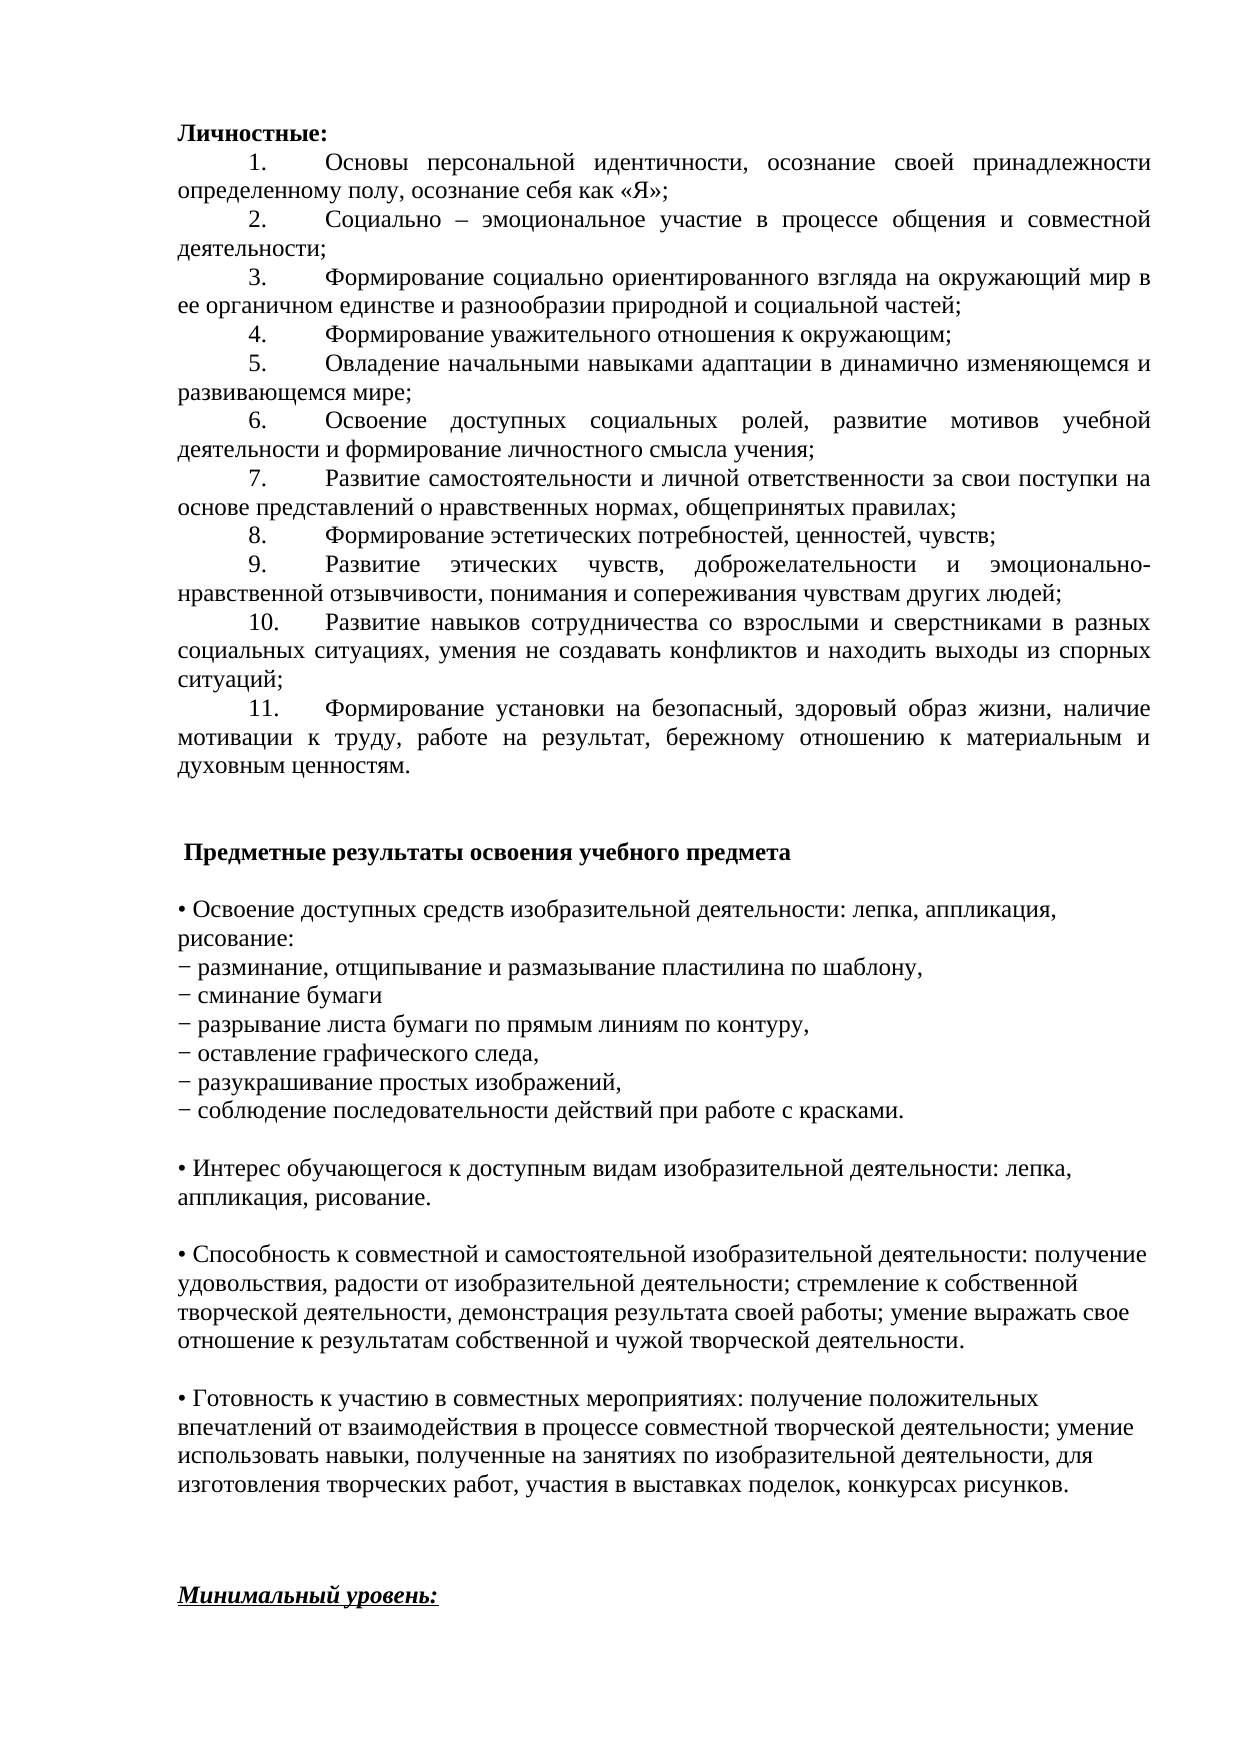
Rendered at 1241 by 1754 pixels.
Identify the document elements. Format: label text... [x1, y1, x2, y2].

list Формирование уважительного отношения к окружающим; [177, 319, 1152, 348]
list Развитие навыков сотрудничества со взрослыми и сверстниками в разных социальных ситуациях, умения не создавать конфликтов и находить выходы из спорных ситуаций; [177, 607, 1152, 693]
list Формирование эстетических потребностей, ценностей, чувств; [177, 521, 1152, 549]
text Минимальный уровень: [177, 1580, 1152, 1608]
list Освоение доступных социальных ролей, развитие мотивов учебной деятельности и формирование личностного смысла учения; [177, 406, 1152, 463]
list Развитие этических чувств, доброжелательности и эмоционально-нравственной отзывчивости, понимания и сопереживания чувствам других людей; [177, 549, 1152, 607]
text − разминание, отщипывание и размазывание пластилина по шаблону, [177, 952, 1152, 981]
list Основы персональной идентичности, осознание своей принадлежности определенному полу, осознание себя как «Я»; [177, 147, 1152, 204]
text Личностные: [177, 118, 1152, 147]
text − соблюдение последовательности действий при работе с красками. [177, 1096, 1152, 1124]
text • Интерес обучающегося к доступным видам изобразительной деятельности: лепка, аппликация, рисование. [177, 1153, 1152, 1211]
text − разрывание листа бумаги по прямым линиям по контуру, [177, 1009, 1152, 1038]
text • Способность к совместной и самостоятельной изобразительной деятельности: получение удовольствия, радости от изобразительной деятельности; стремление к собственной творческой деятельности, демонстрация результата своей работы; умение выражать свое отношение к результатам собственной и чужой творческой деятельности. [177, 1239, 1152, 1354]
text − оставление графического следа, [177, 1038, 1152, 1067]
list Формирование установки на безопасный, здоровый образ жизни, наличие мотивации к труду, работе на результат, бережному отношению к материальным и духовным ценностям. [177, 693, 1152, 779]
text Предметные результаты освоения учебного предмета [177, 837, 1152, 866]
text • Освоение доступных средств изобразительной деятельности: лепка, аппликация, рисование: [177, 894, 1152, 952]
list Овладение начальными навыками адаптации в динамично изменяющемся и развивающемся мире; [177, 348, 1152, 406]
list Социально – эмоциональное участие в процессе общения и совместной деятельности; [177, 204, 1152, 262]
text − разукрашивание простых изображений, [177, 1067, 1152, 1096]
list Развитие самостоятельности и личной ответственности за свои поступки на основе представлений о нравственных нормах, общепринятых правилах; [177, 463, 1152, 521]
text • Готовность к участию в совместных мероприятиях: получение положительных впечатлений от взаимодействия в процессе совместной творческой деятельности; умение использовать навыки, полученные на занятиях по изобразительной деятельности, для изготовления творческих работ, участия в выставках поделок, конкурсах рисунков. [177, 1383, 1152, 1498]
list Формирование социально ориентированного взгляда на окружающий мир в ее органичном единстве и разнообразии природной и социальной частей; [177, 262, 1152, 319]
text − сминание бумаги [177, 981, 1152, 1009]
